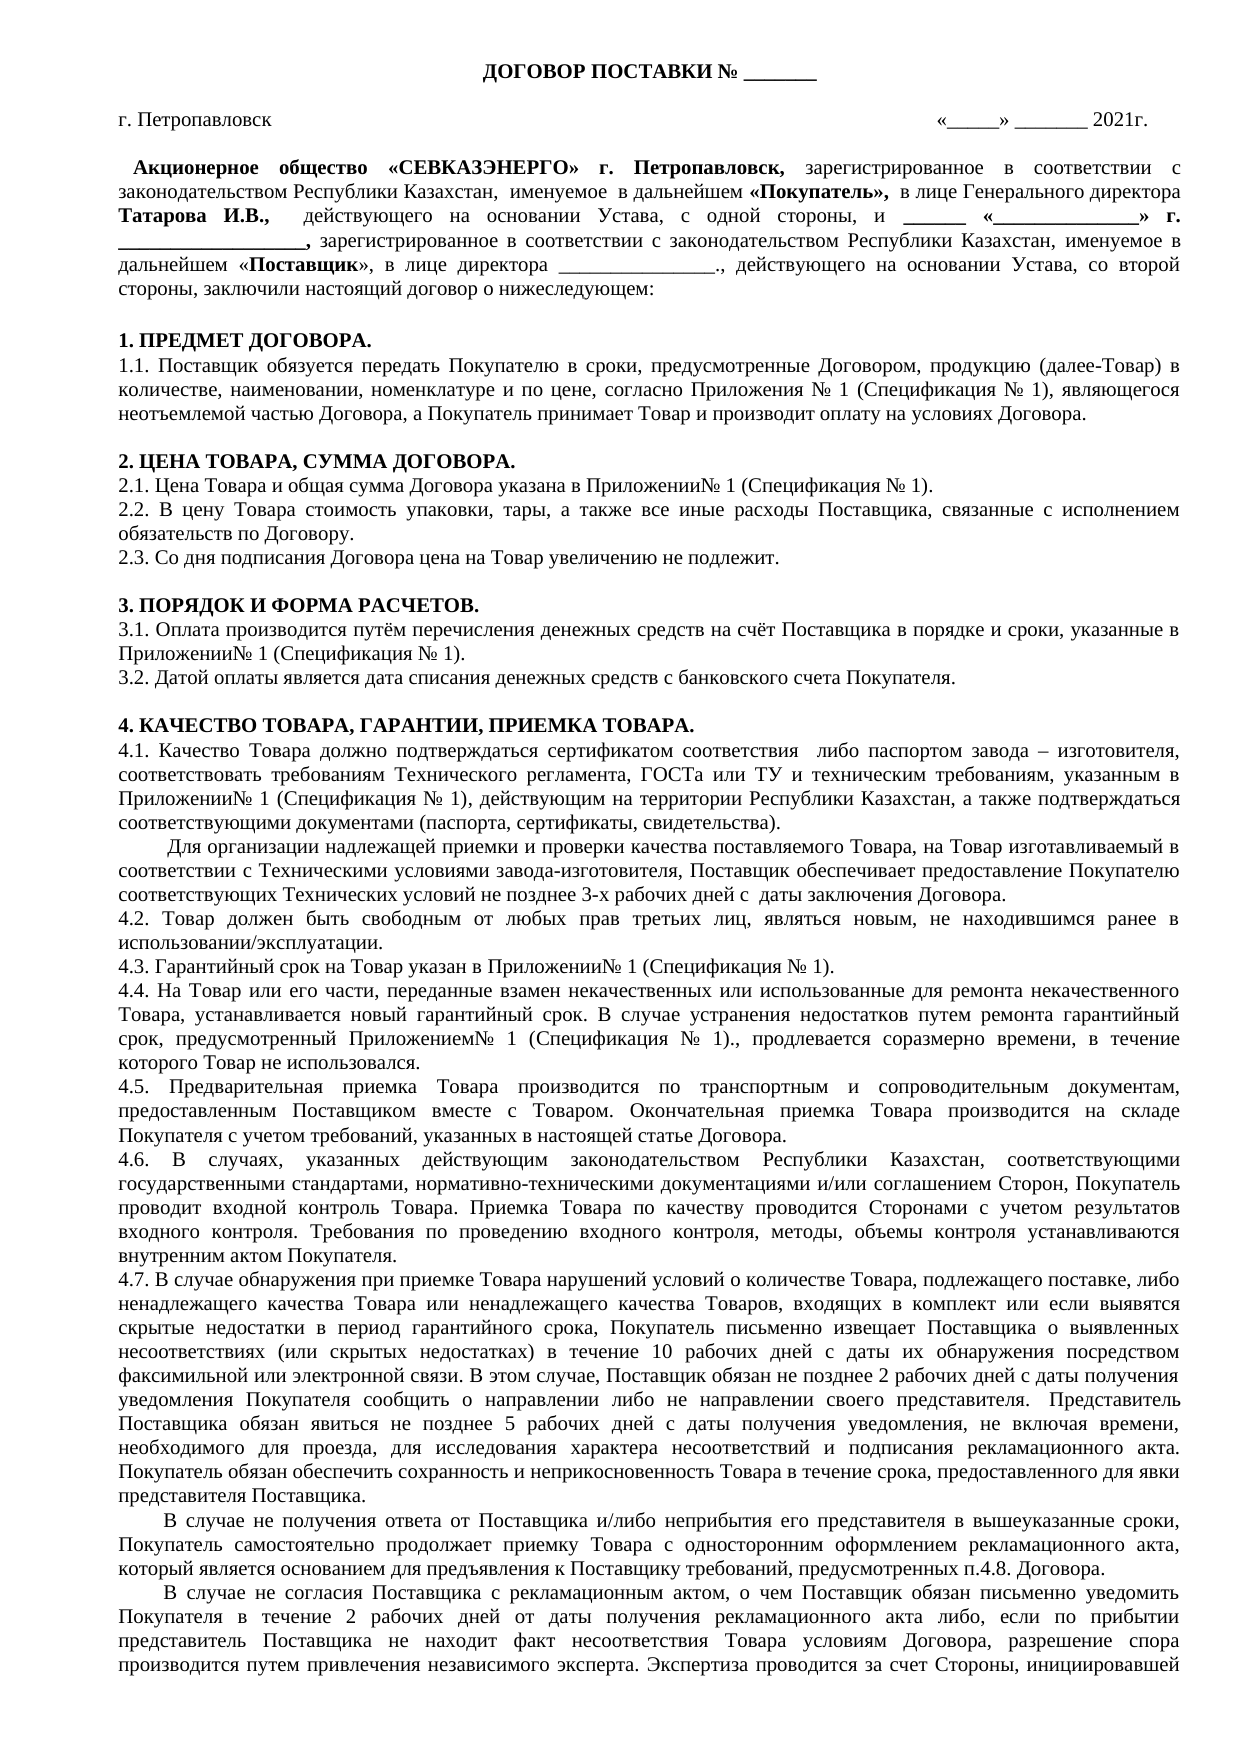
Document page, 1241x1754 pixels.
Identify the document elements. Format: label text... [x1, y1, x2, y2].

text 4.1. Качество Товара должно подтверждаться сертификатом соответствия либо паспортом завода – изготовителя, соответствовать требованиям Технического регламента, ГОСТа или ТУ и техническим требованиям, указанным в Приложении№ 1 (Спецификация № 1), действующим на территории Республики Казахстан, а также подтверждаться соответствующими документами (паспорта, сертификаты, свидетельства). [118, 737, 1181, 834]
text 4.6. В случаях, указанных действующим законодательством Республики Казахстан, соответствующими государственными стандартами, нормативно-техническими документациями и/или соглашением Сторон, Покупатель проводит входной контроль Товара. Приемка Товара по качеству проводится Сторонами с учетом результатов входного контроля. Требования по проведению входного контроля, методы, объемы контроля устанавливаются внутренним актом Покупателя. [118, 1147, 1181, 1267]
text 4.5. Предварительная приемка Товара производится по транспортным и сопроводительным документам, предоставленным Поставщиком вместе с Товаром. Окончательная приемка Товара производится на складе Покупателя с учетом требований, указанных в настоящей статье Договора. [118, 1074, 1181, 1147]
text г. Петропавловск «_____» _______ 2021г. [118, 107, 1181, 131]
text Для организации надлежащей приемки и проверки качества поставляемого Товара, на Товар изготавливаемый в соответствии с Техническими условиями завода-изготовителя, Поставщик обеспечивает предоставление Покупателю соответствующих Технических условий не позднее 3-х рабочих дней с даты заключения Договора. [118, 834, 1181, 906]
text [118, 1580, 1181, 1676]
text 3.1. Оплата производится путём перечисления денежных средств на счёт Поставщика в порядке и сроки, указанные в Приложении№ 1 (Спецификация № 1). [118, 617, 1181, 665]
text 1.1. Поставщик обязуется передать Покупателю в сроки, предусмотренные Договором, продукцию (далее-Товар) в количестве, наименовании, номенклатуре и по цене, согласно Приложения № 1 (Спецификация № 1), являющегося неотъемлемой частью Договора, а Покупатель принимает Товар и производит оплату на условиях Договора. [118, 352, 1181, 425]
text В случае не получения ответа от Поставщика и/либо неприбытия его представителя в вышеуказанные сроки, Покупатель самостоятельно продолжает приемку Товара с односторонним оформлением рекламационного акта, который является основанием для предъявления к Поставщику требований, предусмотренных п.4.8. Договора. [118, 1507, 1181, 1580]
text 3. ПОРЯДОК И ФОРМА РАСЧЕТОВ. [118, 593, 1181, 617]
text 4.2. Товар должен быть свободным от любых прав третьих лиц, являться новым, не находившимся ранее в использовании/эксплуатации. [118, 906, 1181, 954]
subtitle ДОГОВОР ПОСТАВКИ № _______ [118, 59, 1181, 83]
text 2.3. Со дня подписания Договора цена на Товар увеличению не подлежит. [118, 545, 1181, 569]
text 4.4. На Товар или его части, переданные взамен некачественных или использованные для ремонта некачественного Товара, устанавливается новый гарантийный срок. В случае устранения недостатков путем ремонта гарантийный срок, предусмотренный Приложением№ 1 (Спецификация № 1)., продлевается соразмерно времени, в течение которого Товар не использовался. [118, 978, 1181, 1074]
text 3.2. Датой оплаты является дата списания денежных средств с банковского счета Покупателя. [118, 665, 1181, 689]
text 4. КАЧЕСТВО ТОВАРА, ГАРАНТИИ, ПРИЕМКА ТОВАРА. [118, 713, 1181, 737]
text 2.1. Цена Товара и общая сумма Договора указана в Приложении№ 1 (Спецификация № 1). [118, 473, 1181, 497]
text Акционерное общество «СЕВКАЗЭНЕРГО» г. Петропавловск, зарегистрированное в соответствии с законодательством Республики Казахстан, именуемое в дальнейшем «Покупатель», в лице Генерального директора Татарова И.В., действующего на основании Устава, с одной стороны, и ______ «______________» г. __________________, зарегистрированное в соответствии с законодательством Республики Казахстан, именуемое в дальнейшем «Поставщик», в лице директора _______________., действующего на основании Устава, со второй стороны, заключили настоящий договор о нижеследующем: [118, 155, 1181, 300]
text 2.2. В цену Товара стоимость упаковки, тары, а также все иные расходы Поставщика, связанные с исполнением обязательств по Договору. [118, 497, 1181, 545]
text 1. ПРЕДМЕТ ДОГОВОРА. [118, 328, 1181, 352]
text 4.3. Гарантийный срок на Товар указан в Приложении№ 1 (Спецификация № 1). [118, 954, 1181, 978]
text 4.7. В случае обнаружения при приемке Товара нарушений условий о количестве Товара, подлежащего поставке, либо ненадлежащего качества Товара или ненадлежащего качества Товаров, входящих в комплект или если выявятся скрытые недостатки в период гарантийного срока, Покупатель письменно извещает Поставщика о выявленных несоответствиях (или скрытых недостатках) в течение 10 рабочих дней с даты их обнаружения посредством факсимильной или электронной связи. В этом случае, Поставщик обязан не позднее 2 рабочих дней с даты получения уведомления Покупателя сообщить о направлении либо не направлении своего представителя. Представитель Поставщика обязан явиться не позднее 5 рабочих дней с даты получения уведомления, не включая времени, необходимого для проезда, для исследования характера несоответствий и подписания рекламационного акта. Покупатель обязан обеспечить сохранность и неприкосновенность Товара в течение срока, предоставленного для явки представителя Поставщика. [118, 1267, 1181, 1507]
text 2. ЦЕНА ТОВАРА, СУММА ДОГОВОРА. [118, 449, 1181, 473]
